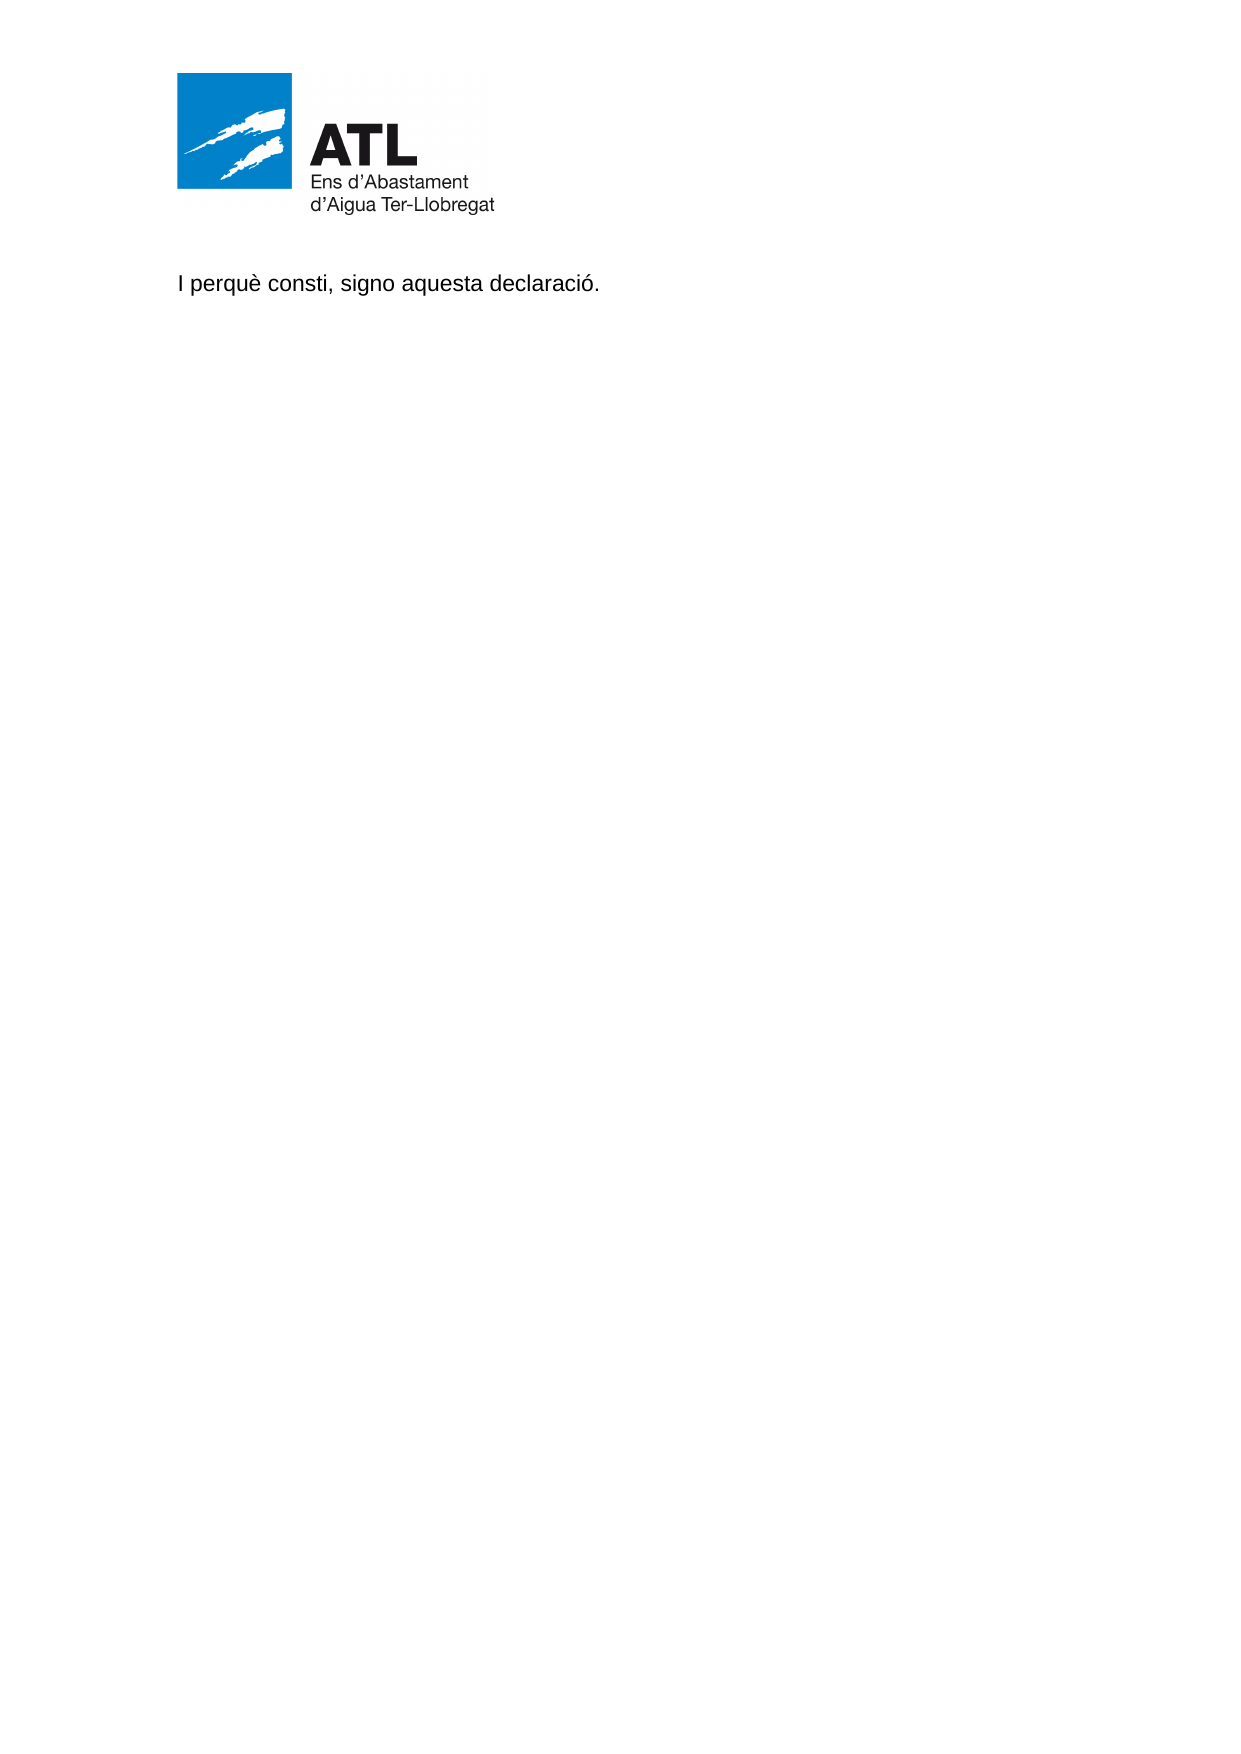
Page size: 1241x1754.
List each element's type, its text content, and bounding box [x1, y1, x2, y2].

text I perquè consti, signo aquesta declaració. [177, 270, 1063, 296]
picture [177, 73, 495, 215]
